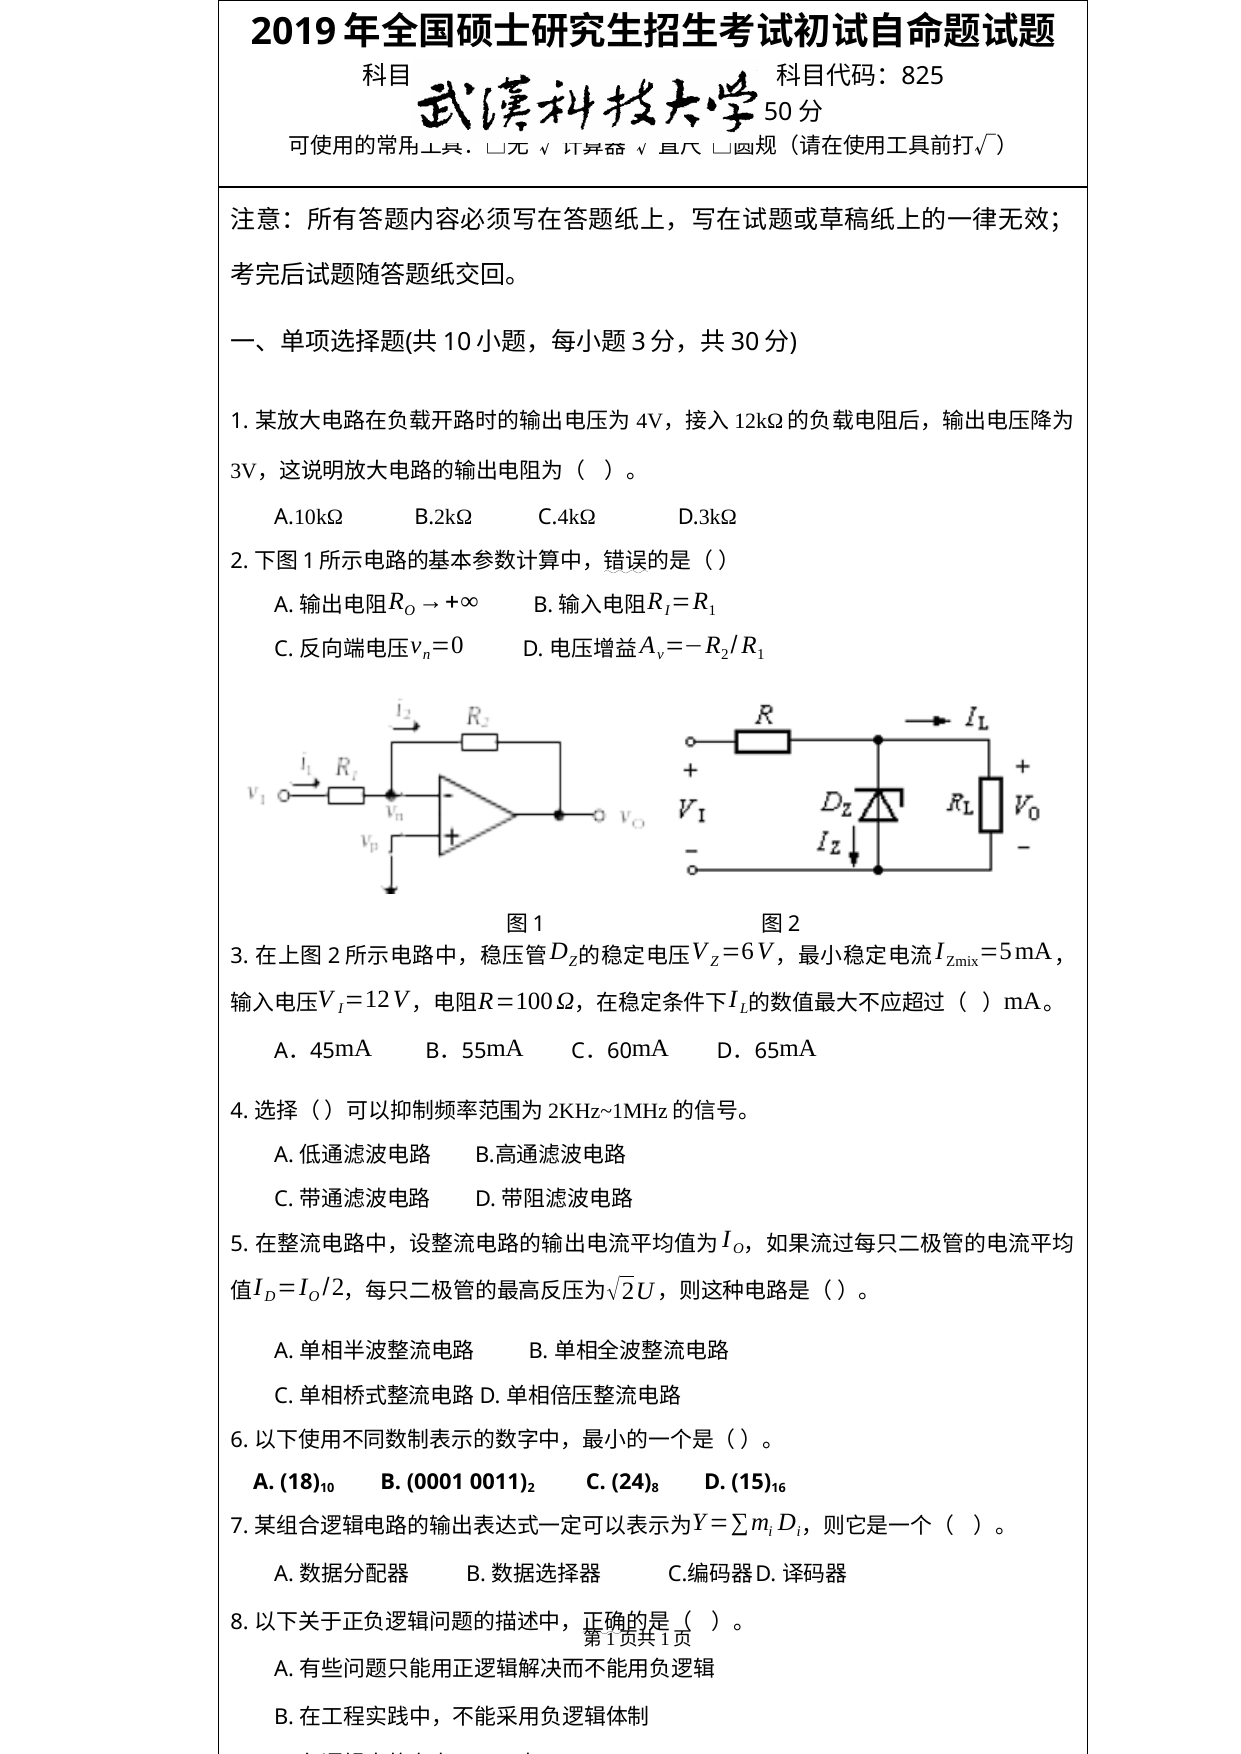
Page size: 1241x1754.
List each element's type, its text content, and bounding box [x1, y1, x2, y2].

picture [411, 59, 760, 143]
table_header 2019年全国硕士研究生招生考试初试自命题试题 科目名称：电子技术（√A卷□B卷）科目代码：825 考试时间：3小时 满分 150 分 可使用的常用工具：□无 √计算器 √直尺 □圆规（请在使用工具前打√） [219, 1, 1087, 186]
table_cell 注意：所有答题内容必须写在答题纸上，写在试题或草稿纸上的一律无效；考完后试题随答题纸交回。 一、单项选择题(共10小题，每小题3分，共30分) 1. 某放大电路在负载开路时的输出电压为4V，接入12kΩ的负载电阻后，输出电压降为3V，这说明放大电路的输出电阻为（ ）。 A.10kΩ B.2kΩ C.4kΩ D.3kΩ 2. 下图1所示电路的基本参数计算中，错误的是（ ） A. 输出电阻 B. 输入电阻 C. 反向端电压 D. 电压增益 图1 图2 3. 在上图2所示电路中，稳压管的稳定电压，最小稳定电流，输入电压，电阻，在稳定条件下的数值最大不应超过（ ）。 A．45 B．55 C．60 D．65 4. 选择（ ）可以抑制频率范围为2KHz~1MHz的信号。 A. 低通滤波电路 B.高通滤波电路 C. 带通滤波电路 D. 带阻滤波电路 5. 在整流电路中，设整流电路的输出电流平均值为，如果流过每只二极管的电流平均值，每只二极管的最高反压为，则这种电路是（ ）。 A. 单相半波整流电路 B. 单相全波整流电路 C. 单相桥式整流电路 D. 单相倍压整流电路 6. 以下使用不同数制表示的数字中，最小的一个是（ ）。 A. (18)10 B. (0001 0011)2 C. (24)8 D. (15)16 7. 某组合逻辑电路的输出表达式一定可以表示为，则它是一个（ ）。 A. 数据分配器 B. 数据选择器 C.编码器 D. 译码器 8. 以下关于正负逻辑问题的描述中，正确的是（ ）。 A. 有些问题只能用正逻辑解决而不能用负逻辑 B. 在工程实践中，不能采用负逻辑体制 C. 负逻辑中的高电平用1表示 D. 正逻辑中的“与非”逻辑在负逻辑中表现为“或非”逻辑 9. D触发器不具有以下哪个功能（ ）。 A. 保持 B. 置位 C. 复位 D. 翻转 10. 使用555定时器组成施密特触发器时，以下说法错误的是（ ）。 A. 输入信号同时从2、6号端口输入 B. 5号端口接小电容时，回差电压为 C. 7号引脚需要外接一个上拉电阻 D. 输出信号的占空比不可调 二、填空题(共12空，每空2分，共24分) 1. 当PN结加正向电压时，其耗尽区的厚度会变(1)（填“厚”或“薄”），耗尽区中的电场强度会(2)（填“增大”或“减小”），因而电阻的阻值(3)（填“增大”或“减小”）。 2. 在功率放大电路中，输入信号在整个周期内都有电流流过放大器件，这种工作方式通常称为(4)放大，其信号失真程度在各类功率放大电路中最(5)（填“大”或“小”），但功率转化效率最(6)（填“高”或“低”）。 3. 模拟信号转化为数字信号的过程通常需要经过“采样”、“量化”和 (7) 三个步骤。 4. 在传输门、漏极开路门、三态输出门中，能实现线与功能的是 (8) ，常用于总线传输结构中的是 (9) ，可用作双向模拟开关的是 (10) 。 5. 组合逻辑电路的基本电路单元是 (11) ，时序逻辑电路的基本电路单元是 (12) 。 三、计算与分析题(共6小题，共96分) 1. （20分）单管放大电路如图3所示，已知BJT的电流放大系数，。 (1)估算静态工作点Q； (2)画出简化H参数小信号等效电路； (3)估算BJT的输入电阻； (4)若输出端接入的负载，计算及。 图3 2.（16分）电路如图4所示，、、为理想运放，设极间反馈为深度负反馈。求： (1) 极间反馈的类型； (2) 闭环增益； (3) 闭环电压增益； (4) 若断开， 图4 3. （12分）图5(a)的积分电路中，设运放是理想的，初始状态时，，, (1)写出输出电压的表达式； (2) 当输入电压的波形如图5(b)所示时，画出输出电压的波形图，并计算的幅值和回零时间。 图5 4. （16分）某组合逻辑电路逻辑图如图6所示， (1) 根据图6写出L的逻辑表达式； (2) 用卡诺图化简该表达式； (3) 根据上述最简表达式判断该式是否存在竞争-冒险。若存在，试消除该竞争冒险。 图6 5. （16分）集成施密特触发器和4位计数器74LVC161组成的电路如图7所示。 (1)分别说明图中两部分电路的功能； (2)画出图中74LVC161组成的电路的状态图； (3)画出图中va、vb和vo的对应波形。 图7 6. （16分）已知不可重复触发的集成单稳态触发器74121可以由或端口的下降沿触发，或者由端口的上升沿触发，其输出稳态为0，暂态为1。完整的功能表如表1所示。 表1 74121功能表 现将2个74121构成脉冲延时电路，如图8(a)所示。 分析该电路的工作原理； 若已知，试计算输出信号的上升沿相对于输入信号的上升沿的延时时间； 若输入信号的波形如图8(b)所示，设的高电平脉宽小于延时时间，画出对应的和的波形示意图。 图8(a) 图8(b) （试题完毕） [219, 188, 1087, 1754]
picture [662, 688, 1049, 894]
